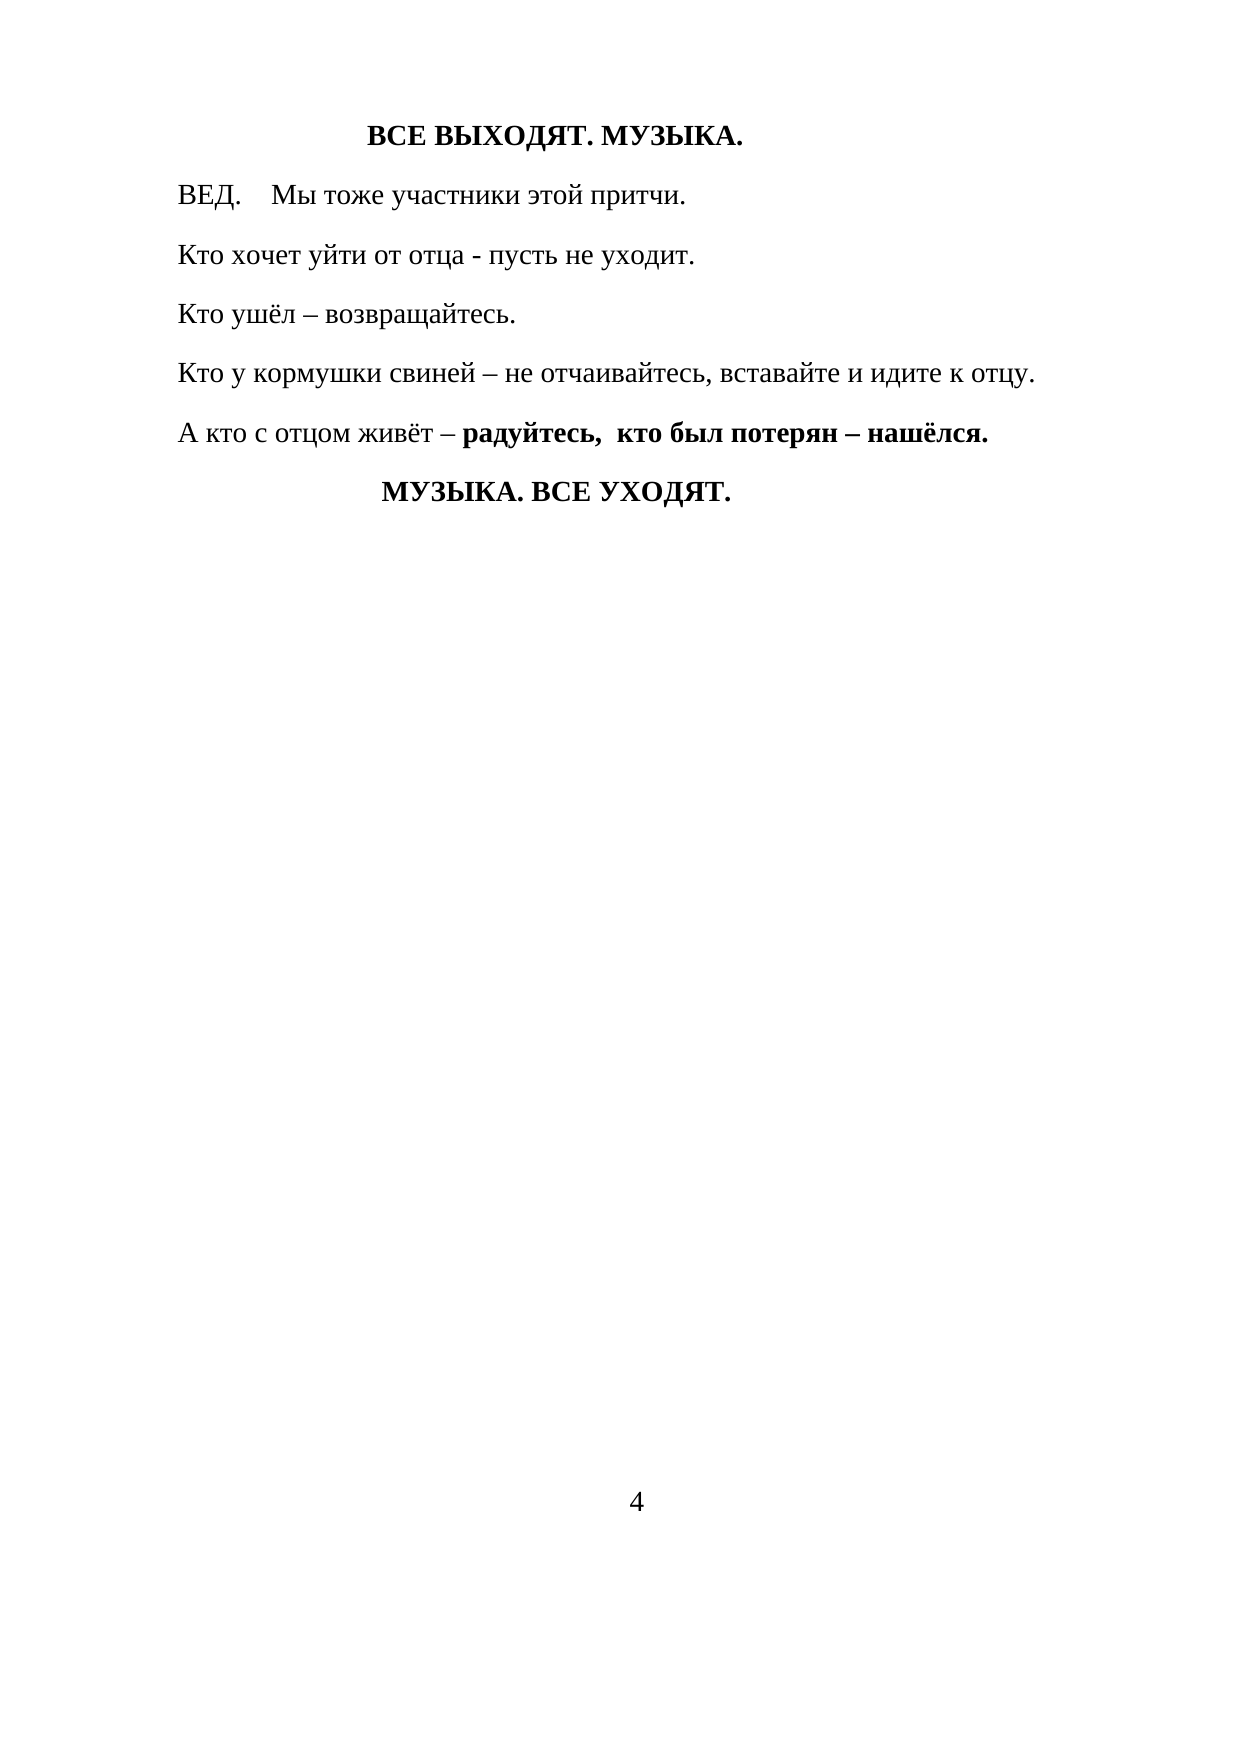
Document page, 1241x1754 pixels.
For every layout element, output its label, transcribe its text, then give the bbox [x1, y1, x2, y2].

text Кто ушёл – возвращайтесь. [177, 296, 1152, 330]
text ВЕД. Мы тоже участники этой притчи. [177, 177, 1152, 211]
text Кто у кормушки свиней – не отчаивайтесь, вставайте и идите к отцу. [177, 356, 1152, 389]
text ВСЕ ВЫХОДЯТ. МУЗЫКА. [177, 118, 1152, 152]
text Кто хочет уйти от отца - пусть не уходит. [177, 237, 1152, 270]
text 4 [177, 1484, 1152, 1517]
text А кто с отцом живёт – радуйтесь, кто был потерян – нашёлся. [177, 415, 1152, 448]
text МУЗЫКА. ВСЕ УХОДЯТ. [177, 474, 1152, 508]
